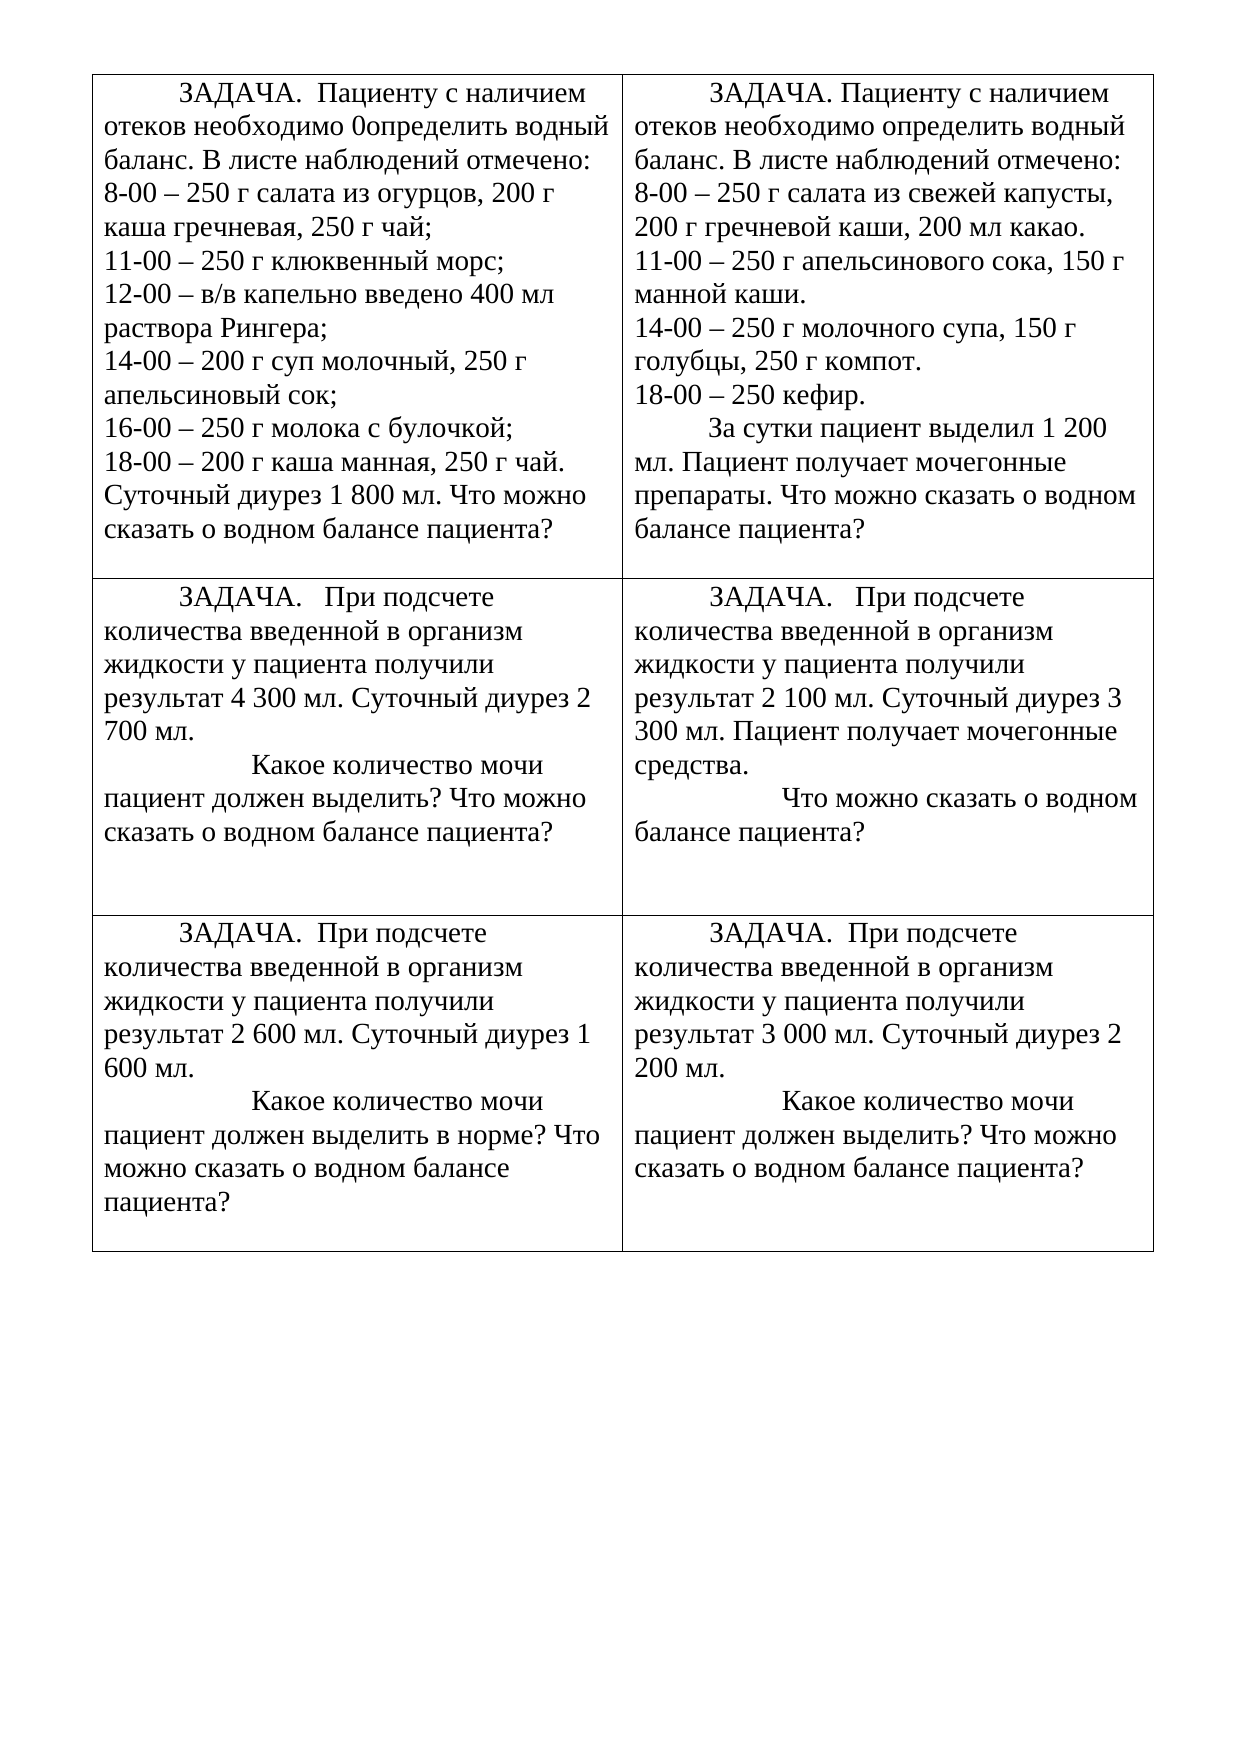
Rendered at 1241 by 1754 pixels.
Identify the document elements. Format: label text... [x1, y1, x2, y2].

table_cell ЗАДАЧА. При подсчете количества введенной в организм жидкости у пациента получили результат 3 000 мл. Суточный диурез 2 200 мл. Какое количество мочи пациент должен выделить? Что можно сказать о водном балансе пациента? [623, 916, 1153, 1251]
table_header ЗАДАЧА. Пациенту с наличием отеков необходимо 0определить водный баланс. В листе наблюдений отмечено: 8-00 – 250 г салата из огурцов, 200 г каша гречневая, 250 г чай; 11-00 – 250 г клюквенный морс; 12-00 – в/в капельно введено 400 мл раствора Рингера; 14-00 – 200 г суп молочный, 250 г апельсиновый сок; 16-00 – 250 г молока с булочкой; 18-00 – 200 г каша манная, 250 г чай. Суточный диурез 1 800 мл. Что можно сказать о водном балансе пациента? [93, 75, 622, 578]
table_header ЗАДАЧА. Пациенту с наличием отеков необходимо определить водный баланс. В листе наблюдений отмечено: 8-00 – 250 г салата из свежей капусты, 200 г гречневой каши, 200 мл какао. 11-00 – 250 г апельсинового сока, 150 г манной каши. 14-00 – 250 г молочного супа, 150 г голубцы, 250 г компот. 18-00 – 250 кефир. За сутки пациент выделил 1 200 мл. Пациент получает мочегонные препараты. Что можно сказать о водном балансе пациента? [623, 75, 1153, 578]
table_cell ЗАДАЧА. При подсчете количества введенной в организм жидкости у пациента получили результат 2 600 мл. Суточный диурез 1 600 мл. Какое количество мочи пациент должен выделить в норме? Что можно сказать о водном балансе пациента? [93, 916, 622, 1251]
table_cell ЗАДАЧА. При подсчете количества введенной в организм жидкости у пациента получили результат 2 100 мл. Суточный диурез 3 300 мл. Пациент получает мочегонные средства. Что можно сказать о водном балансе пациента? [623, 579, 1153, 914]
table_cell ЗАДАЧА. При подсчете количества введенной в организм жидкости у пациента получили результат 4 300 мл. Суточный диурез 2 700 мл. Какое количество мочи пациент должен выделить? Что можно сказать о водном балансе пациента? [93, 579, 622, 914]
